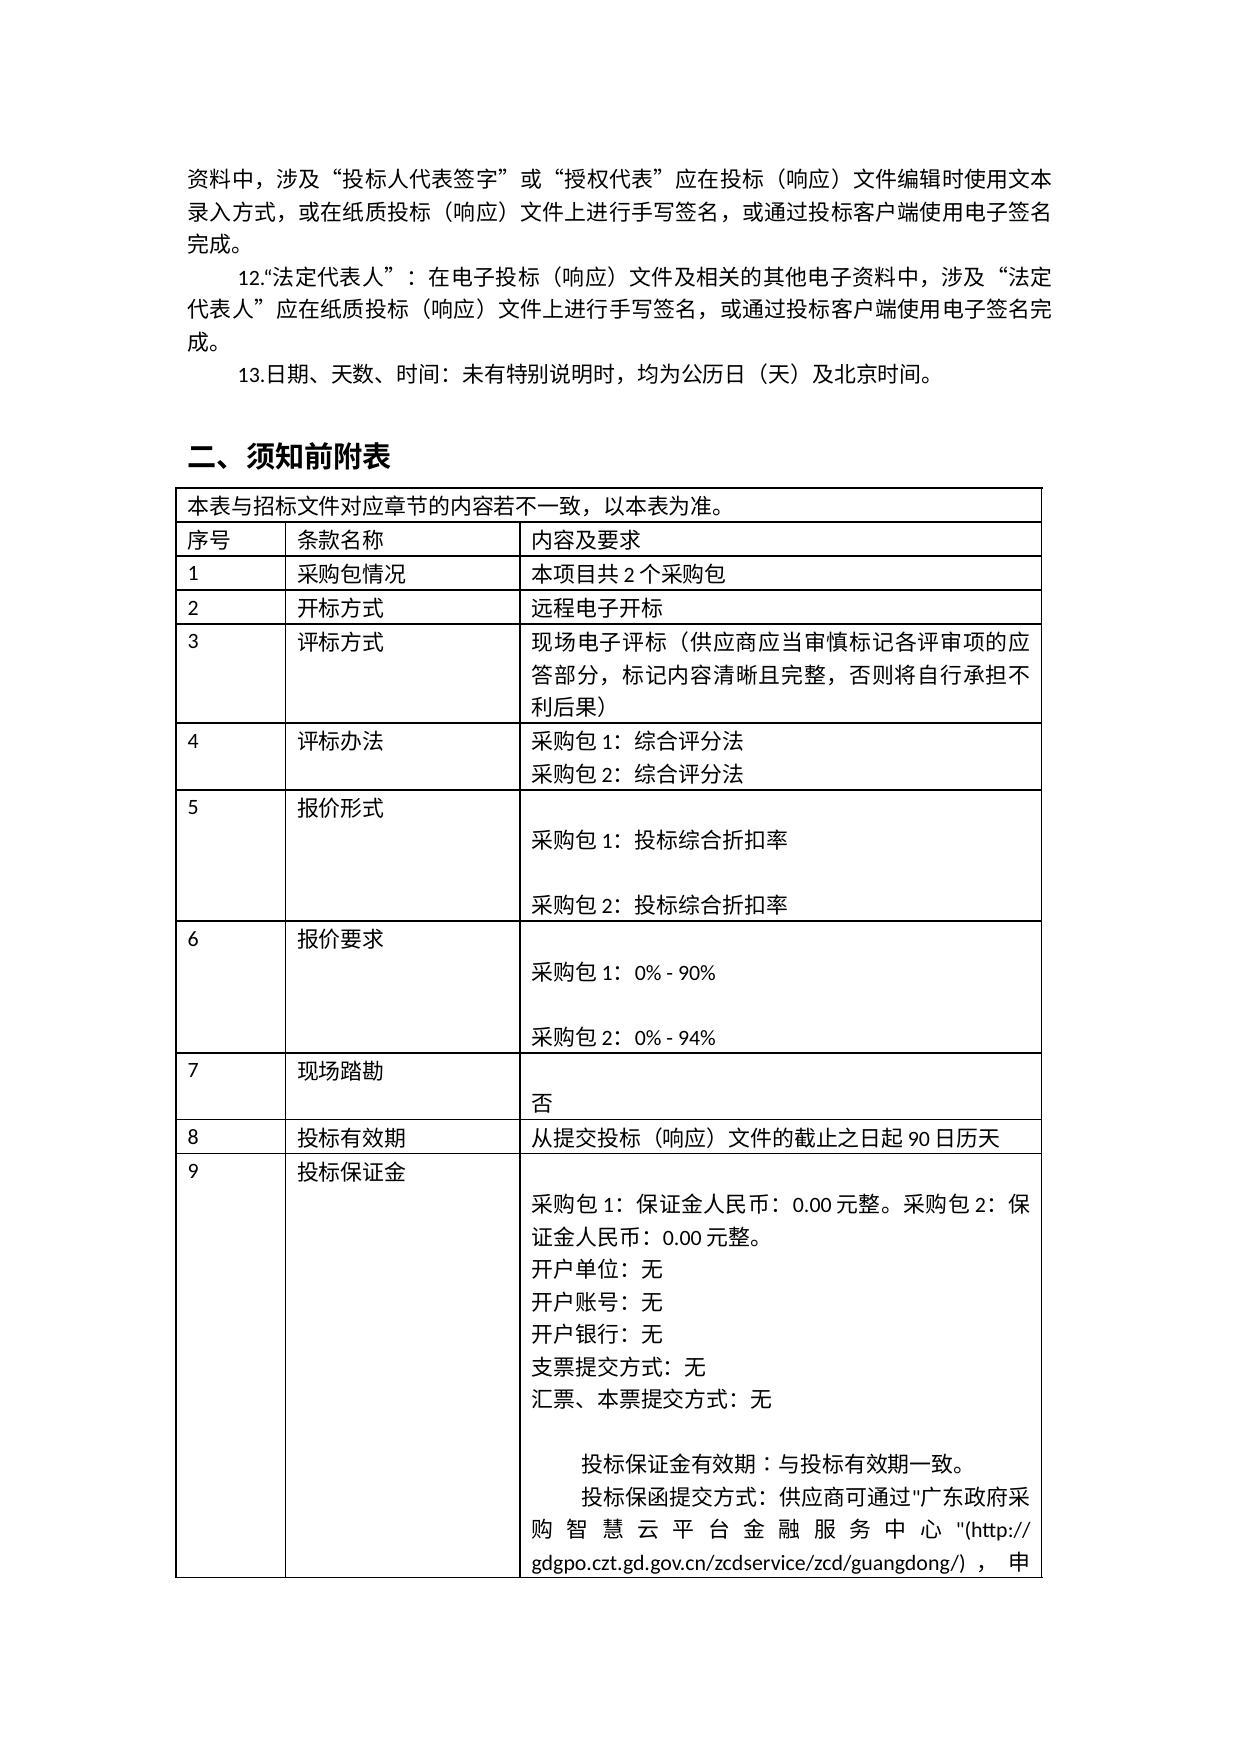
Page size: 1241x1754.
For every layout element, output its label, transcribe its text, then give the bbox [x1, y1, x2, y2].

table_cell 6 [177, 922, 285, 1052]
table_cell 采购包1：综合评分法 采购包2：综合评分法 [521, 724, 1041, 789]
table_cell 条款名称 [286, 523, 519, 555]
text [187, 162, 1053, 259]
text 二、须知前附表 [187, 422, 1053, 487]
table_cell 9 [177, 1154, 285, 1577]
table_cell 本项目共2个采购包 [521, 557, 1041, 589]
table_cell 采购包情况 [286, 557, 519, 589]
table_cell 现场电子评标（供应商应当审慎标记各评审项的应答部分，标记内容清晰且完整，否则将自行承担不利后果） [521, 625, 1041, 722]
table_cell 投标保证金 [286, 1154, 519, 1577]
table_cell 投标有效期 [286, 1120, 519, 1153]
table_cell 1 [177, 557, 285, 589]
table_header 本表与招标文件对应章节的内容若不一致，以本表为准。 [177, 489, 1041, 521]
text 12.“法定代表人”：在电子投标（响应）文件及相关的其他电子资料中，涉及“法定代表人”应在纸质投标（响应）文件上进行手写签名，或通过投标客户端使用电子签名完成。 [187, 259, 1053, 357]
table_cell 从提交投标（响应）文件的截止之日起90日历天 [521, 1120, 1041, 1153]
table_cell 评标方式 [286, 625, 519, 722]
table_cell 3 [177, 625, 285, 722]
table_cell 采购包1：0% - 90% 采购包2：0% - 94% [521, 922, 1041, 1052]
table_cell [521, 1154, 1041, 1577]
table_cell 开标方式 [286, 591, 519, 623]
table_cell 7 [177, 1054, 285, 1118]
table_cell 采购包1：投标综合折扣率 采购包2：投标综合折扣率 [521, 791, 1041, 920]
table_cell 现场踏勘 [286, 1054, 519, 1118]
table_cell 5 [177, 791, 285, 920]
table_cell 否 [521, 1054, 1041, 1118]
table_cell 4 [177, 724, 285, 789]
table_cell 报价要求 [286, 922, 519, 1052]
table_cell 8 [177, 1120, 285, 1153]
table_cell 2 [177, 591, 285, 623]
text 13.日期、天数、时间：未有特别说明时，均为公历日（天）及北京时间。 [187, 357, 1053, 389]
table_cell 报价形式 [286, 791, 519, 920]
table_cell 远程电子开标 [521, 591, 1041, 623]
table_cell 内容及要求 [521, 523, 1041, 555]
table_cell 序号 [177, 523, 285, 555]
table_cell 评标办法 [286, 724, 519, 789]
